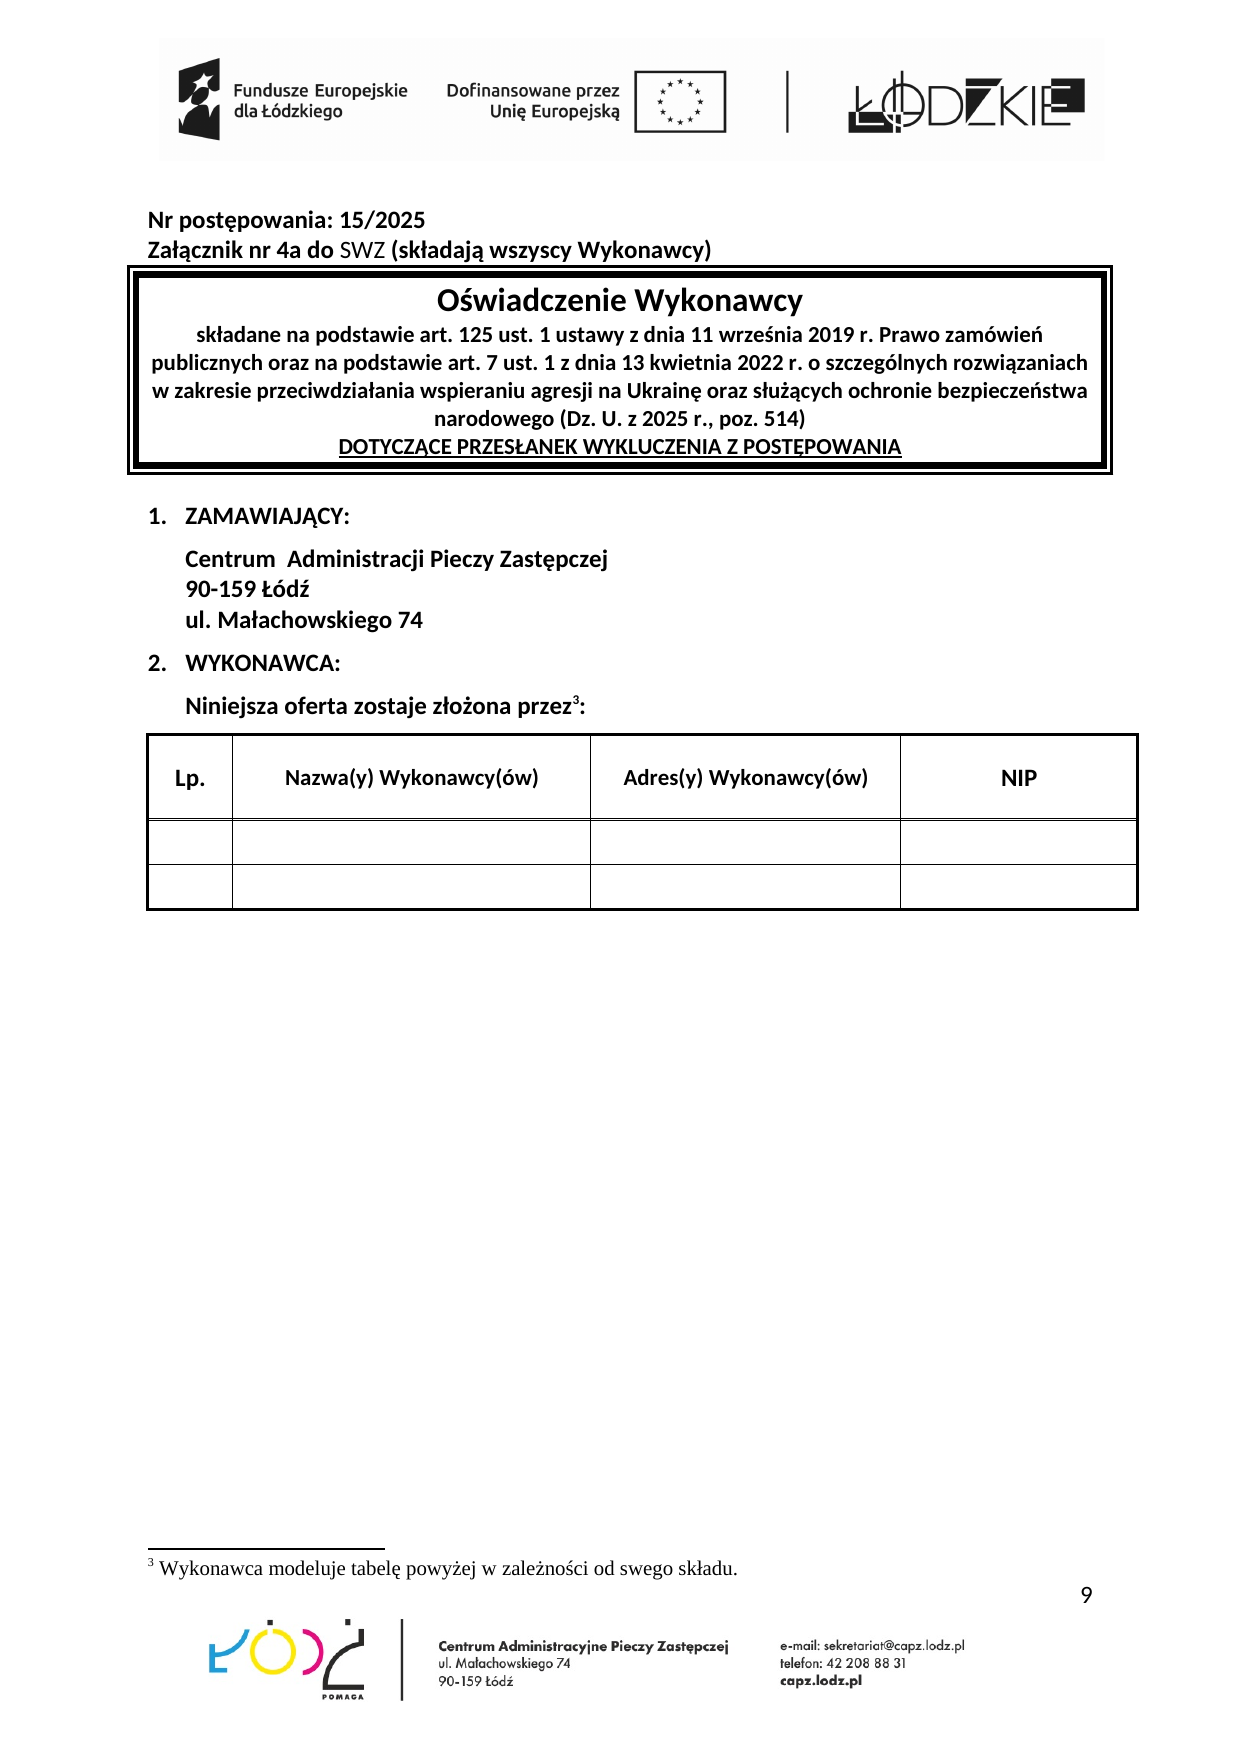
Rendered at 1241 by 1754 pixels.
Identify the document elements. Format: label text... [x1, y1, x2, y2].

text Centrum Administracji Pieczy Zastępczej [185, 543, 1093, 573]
text Nr postępowania: 15/2025 [148, 204, 1088, 234]
text ul. Małachowskiego 74 [185, 604, 1093, 634]
table_header NIP [901, 736, 1136, 818]
table_cell [149, 865, 232, 908]
text Oświadczenie Wykonawcy [130, 268, 1110, 306]
table_cell [233, 865, 590, 908]
list ZAMAWIAJĄCY: [148, 500, 1088, 530]
table_header Nazwa(y) Wykonawcy(ów) [233, 736, 590, 818]
text składane na podstawie art. 125 ust. 1 ustawy z dnia 11 września 2019 r. Prawo zamówień publicznych oraz na podstawie art. 7 ust. 1 z dnia 13 kwietnia 2022 r. o szczególnych rozwiązaniach w zakresie przeciwdziałania wspieraniu agresji na Ukrainę oraz służących ochronie bezpieczeństwa narodowego (Dz. U. z 2025 r., poz. 514) DOTYCZĄCE PRZESŁANEK WYKLUCZENIA Z POSTĘPOWANIA [130, 306, 1110, 472]
table_cell [591, 821, 900, 864]
table_cell [233, 821, 590, 864]
table_header Lp. [149, 736, 232, 818]
text Załącznik nr 4a do SWZ (składają wszyscy Wykonawcy) [148, 234, 1088, 265]
table_header Adres(y) Wykonawcy(ów) [591, 736, 900, 818]
table_cell [591, 865, 900, 908]
picture [147, 1610, 1093, 1746]
text Niniejsza oferta zostaje złożona przez: [185, 690, 1093, 721]
table_cell [149, 821, 232, 864]
list WYKONAWCA: [148, 647, 1093, 677]
table_cell [901, 821, 1136, 864]
text 90-159 Łódź [185, 573, 1093, 604]
picture [158, 38, 1105, 161]
table_cell [901, 865, 1136, 908]
